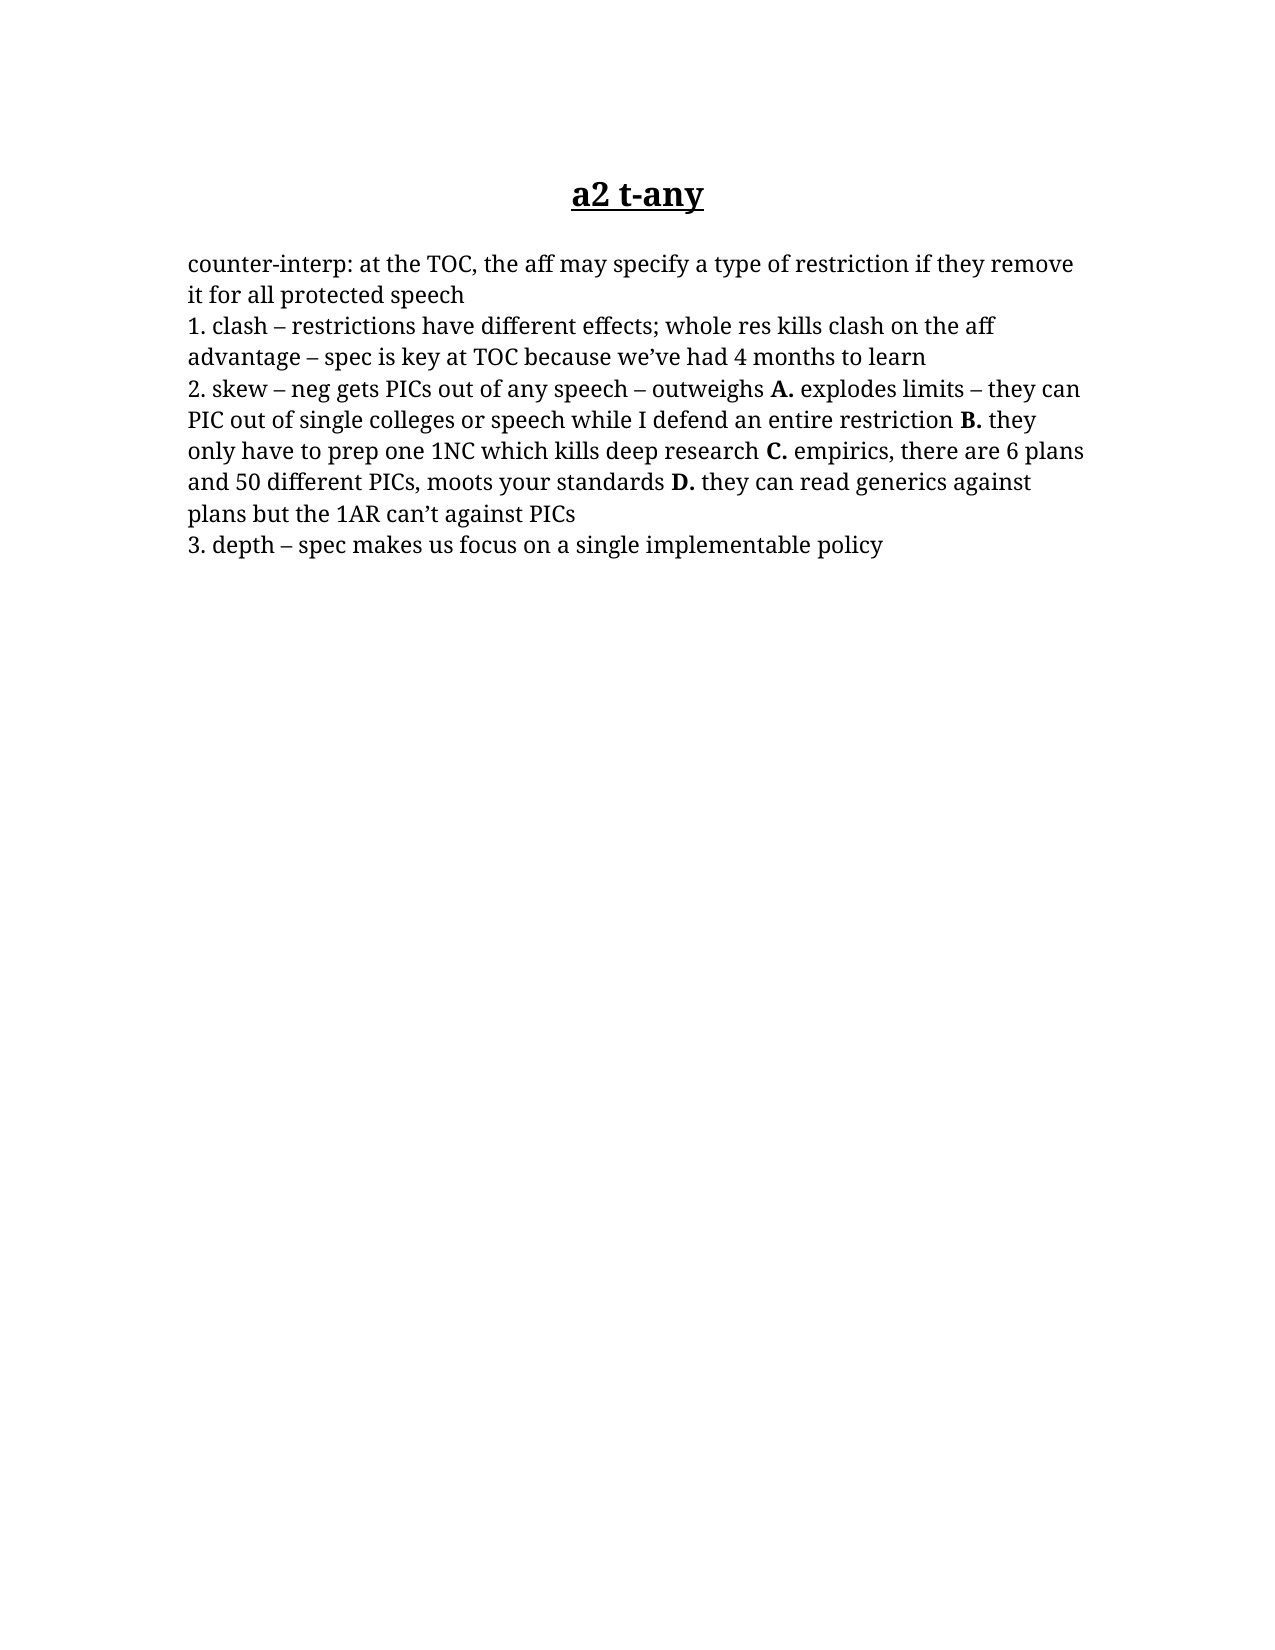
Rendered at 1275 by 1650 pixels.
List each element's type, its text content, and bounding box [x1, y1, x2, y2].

text 3. depth – spec makes us focus on a single implementable policy [187, 529, 1087, 560]
text 1. clash – restrictions have different effects; whole res kills clash on the aff advantage – spec is key at TOC because we’ve had 4 months to learn [187, 310, 1087, 372]
subtitle a2 t-any [187, 171, 1087, 216]
text counter-interp: at the TOC, the aff may specify a type of restriction if they remove it for all protected speech [187, 247, 1087, 310]
text 2. skew – neg gets PICs out of any speech – outweighs A. explodes limits – they can PIC out of single colleges or speech while I defend an entire restriction B. they only have to prep one 1NC which kills deep research C. empirics, there are 6 plans and 50 different PICs, moots your standards D. they can read generics against plans but the 1AR can’t against PICs [187, 372, 1087, 529]
